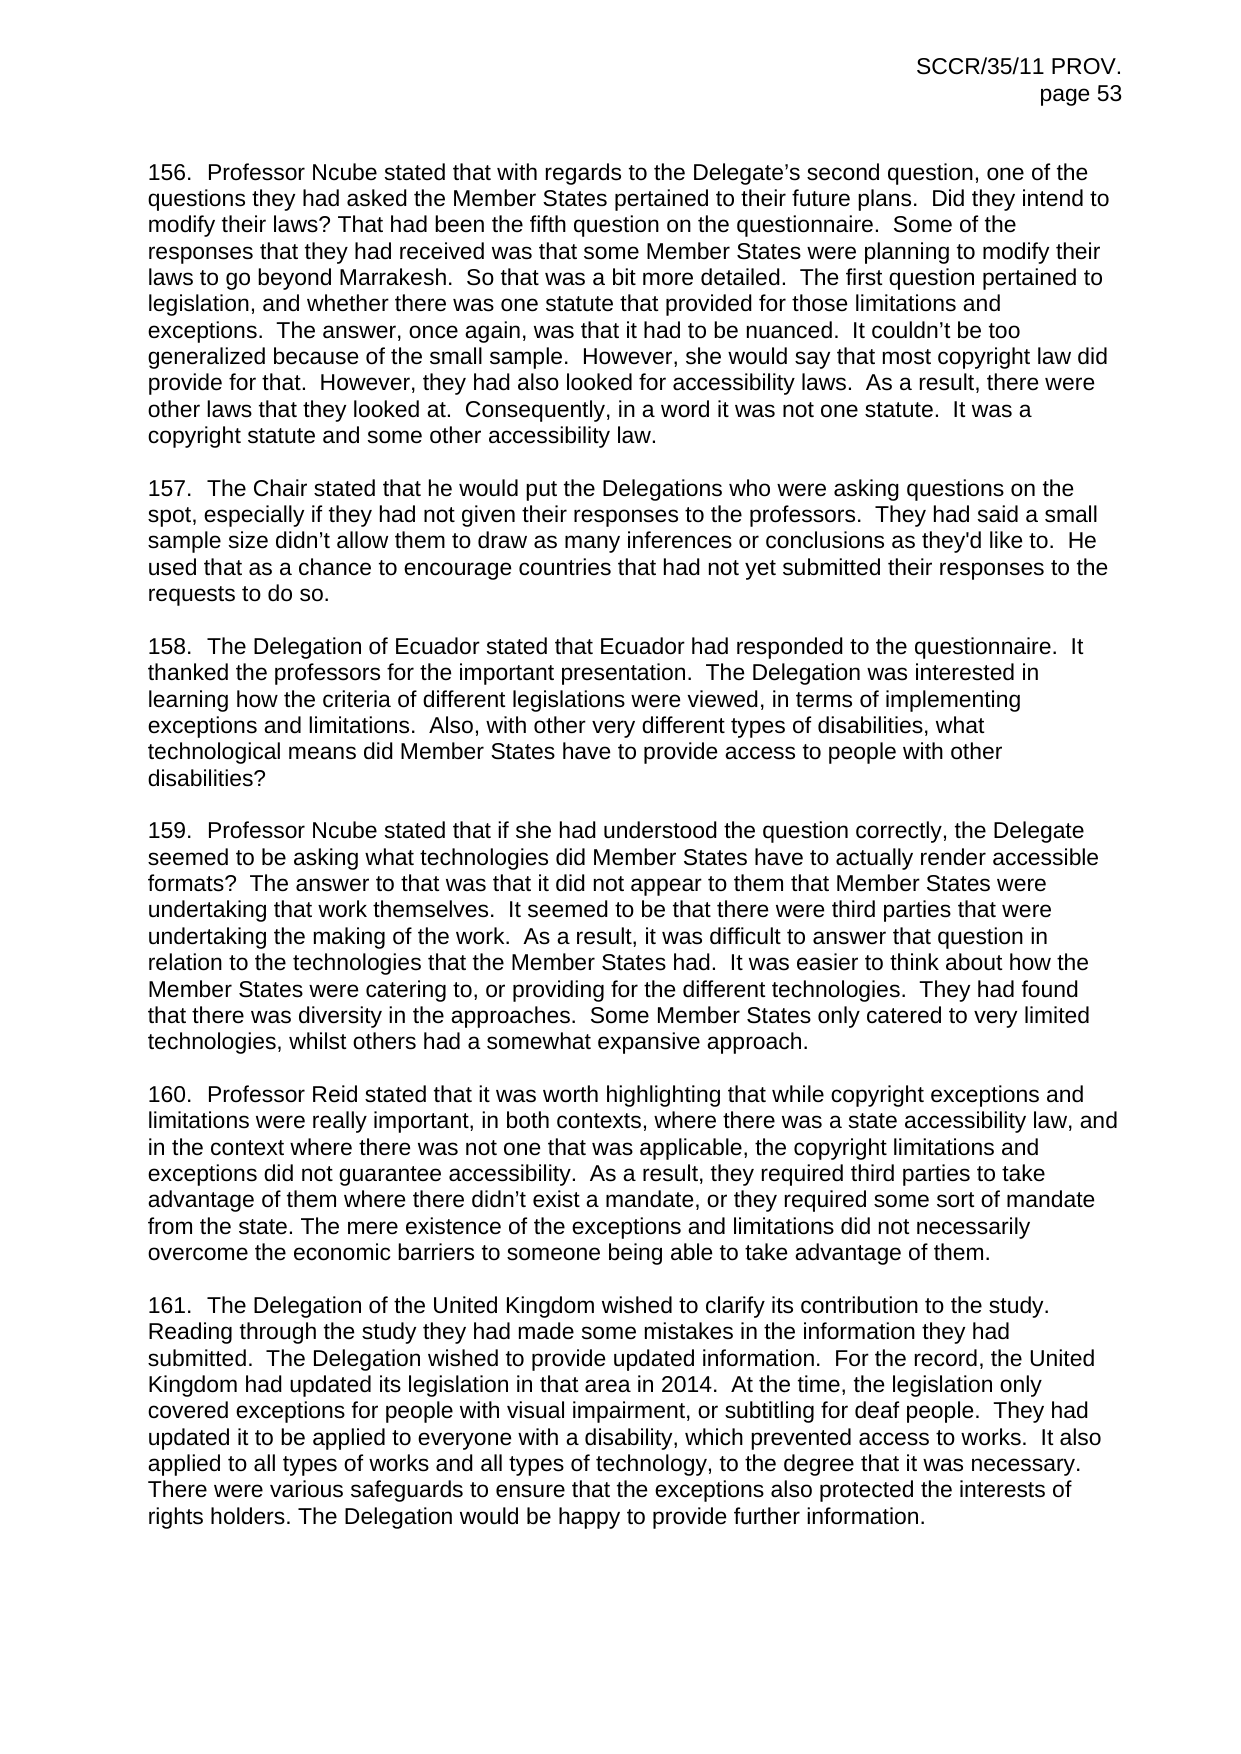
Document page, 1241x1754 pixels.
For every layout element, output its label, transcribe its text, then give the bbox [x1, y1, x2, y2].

list The Delegation of the United Kingdom wished to clarify its contribution to the study. Reading through the study they had made some mistakes in the information they had submitted. The Delegation wished to provide updated information. For the record, the United Kingdom had updated its legislation in that area in 2014. At the time, the legislation only covered exceptions for people with visual impairment, or subtitling for deaf people. They had updated it to be applied to everyone with a disability, which prevented access to works. It also applied to all types of works and all types of technology, to the degree that it was necessary. There were various safeguards to ensure that the exceptions also protected the interests of rights holders. The Delegation would be happy to provide further information. [148, 1292, 1122, 1529]
list Professor Ncube stated that if she had understood the question correctly, the Delegate seemed to be asking what technologies did Member States have to actually render accessible formats? The answer to that was that it did not appear to them that Member States were undertaking that work themselves. It seemed to be that there were third parties that were undertaking the making of the work. As a result, it was difficult to answer that question in relation to the technologies that the Member States had. It was easier to think about how the Member States were catering to, or providing for the different technologies. They had found that there was diversity in the approaches. Some Member States only catered to very limited technologies, whilst others had a somewhat expansive approach. [148, 817, 1122, 1054]
list The Chair stated that he would put the Delegations who were asking questions on the spot, especially if they had not given their responses to the professors. They had said a small sample size didn’t allow them to draw as many inferences or conclusions as they'd like to. He used that as a chance to encourage countries that had not yet submitted their responses to the requests to do so. [148, 475, 1122, 607]
list Professor Reid stated that it was worth highlighting that while copyright exceptions and limitations were really important, in both contexts, where there was a state accessibility law, and in the context where there was not one that was applicable, the copyright limitations and exceptions did not guarantee accessibility. As a result, they required third parties to take advantage of them where there didn’t exist a mandate, or they required some sort of mandate from the state. The mere existence of the exceptions and limitations did not necessarily overcome the economic barriers to someone being able to take advantage of them. [148, 1081, 1122, 1265]
list Professor Ncube stated that with regards to the Delegate’s second question, one of the questions they had asked the Member States pertained to their future plans. Did they intend to modify their laws? That had been the fifth question on the questionnaire. Some of the responses that they had received was that some Member States were planning to modify their laws to go beyond Marrakesh. So that was a bit more detailed. The first question pertained to legislation, and whether there was one statute that provided for those limitations and exceptions. The answer, once again, was that it had to be nuanced. It couldn’t be too generalized because of the small sample. However, she would say that most copyright law did provide for that. However, they had also looked for accessibility laws. As a result, there were other laws that they looked at. Consequently, in a word it was not one statute. It was a copyright statute and some other accessibility law. [148, 158, 1122, 448]
list The Delegation of Ecuador stated that Ecuador had responded to the questionnaire. It thanked the professors for the important presentation. The Delegation was interested in learning how the criteria of different legislations were viewed, in terms of implementing exceptions and limitations. Also, with other very different types of disabilities, what technological means did Member States have to provide access to people with other disabilities? [148, 633, 1122, 791]
